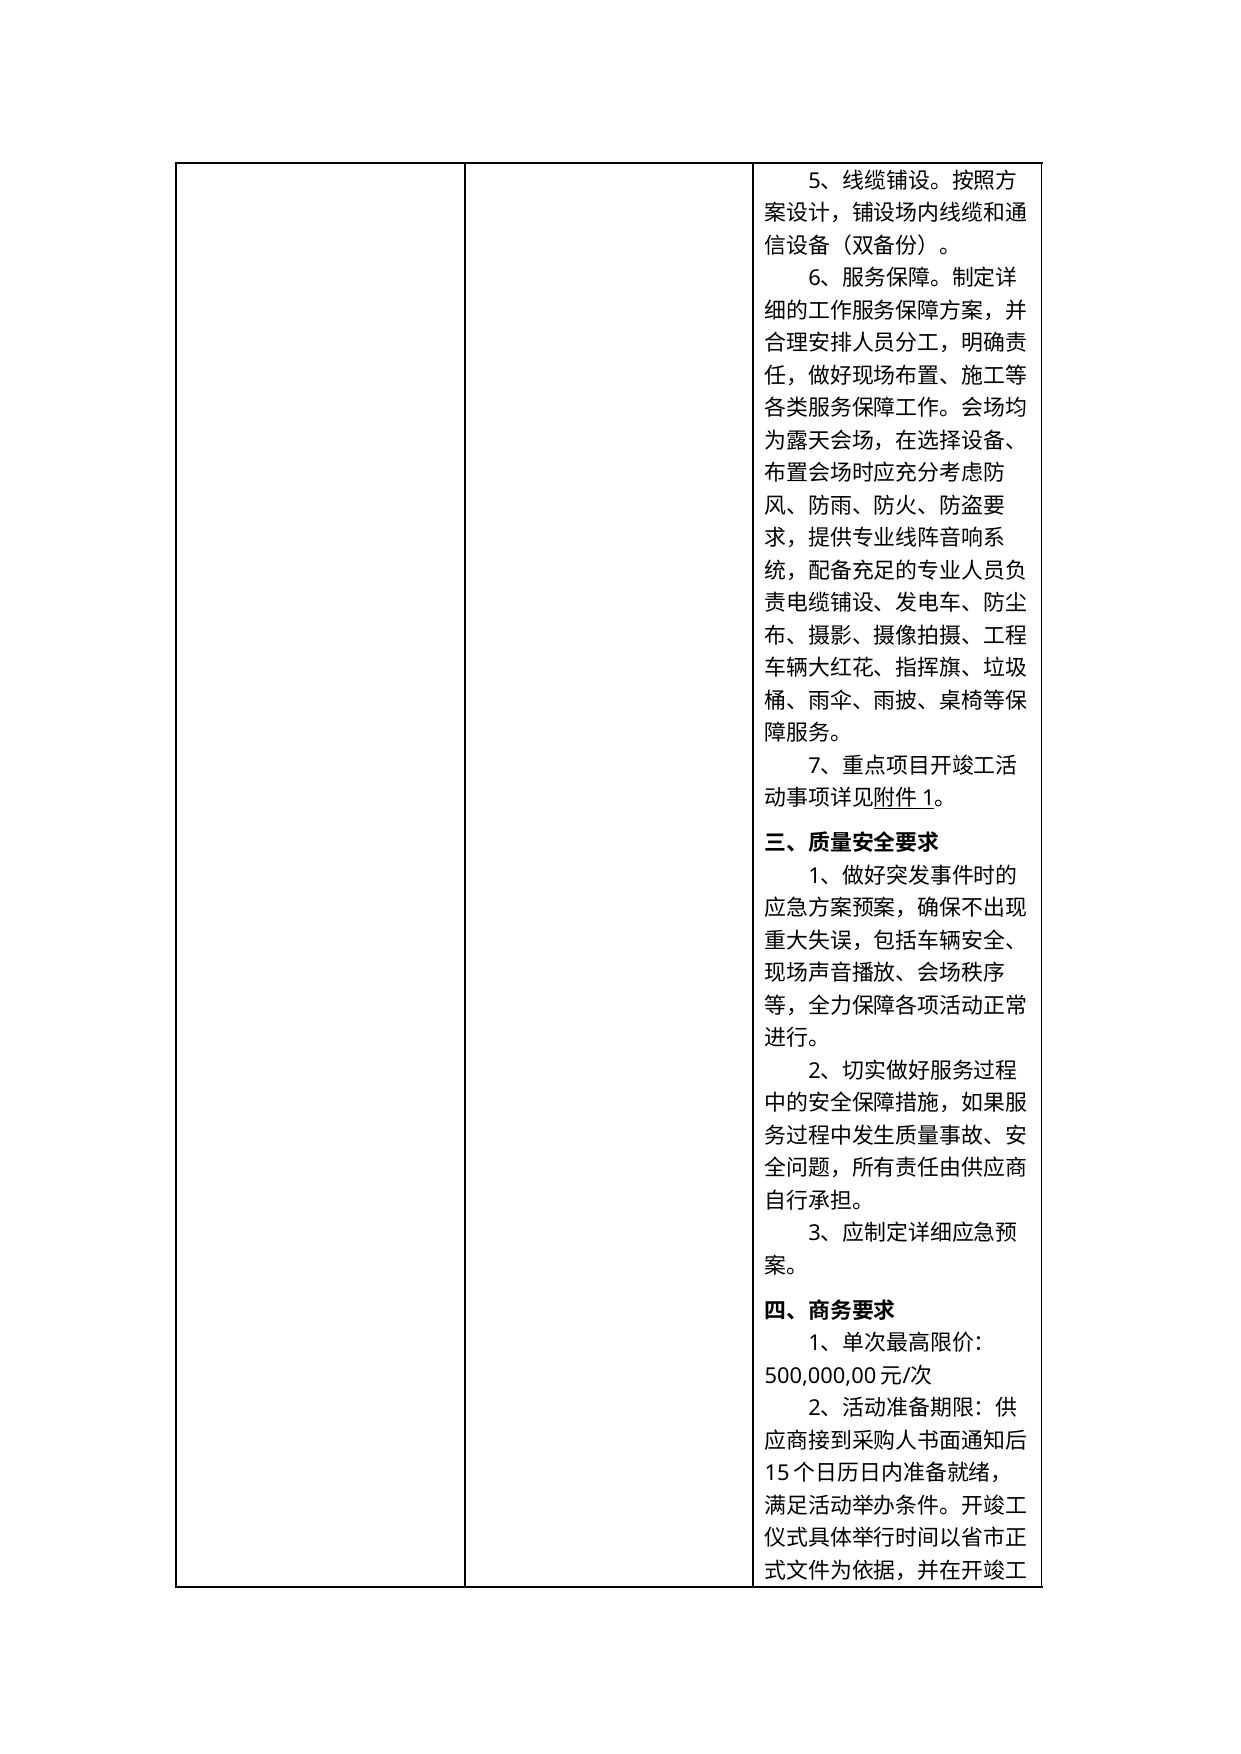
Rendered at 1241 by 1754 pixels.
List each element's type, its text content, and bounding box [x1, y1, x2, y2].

table_cell [466, 164, 752, 1586]
table_cell 1 [177, 164, 464, 1586]
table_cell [754, 164, 1041, 1586]
